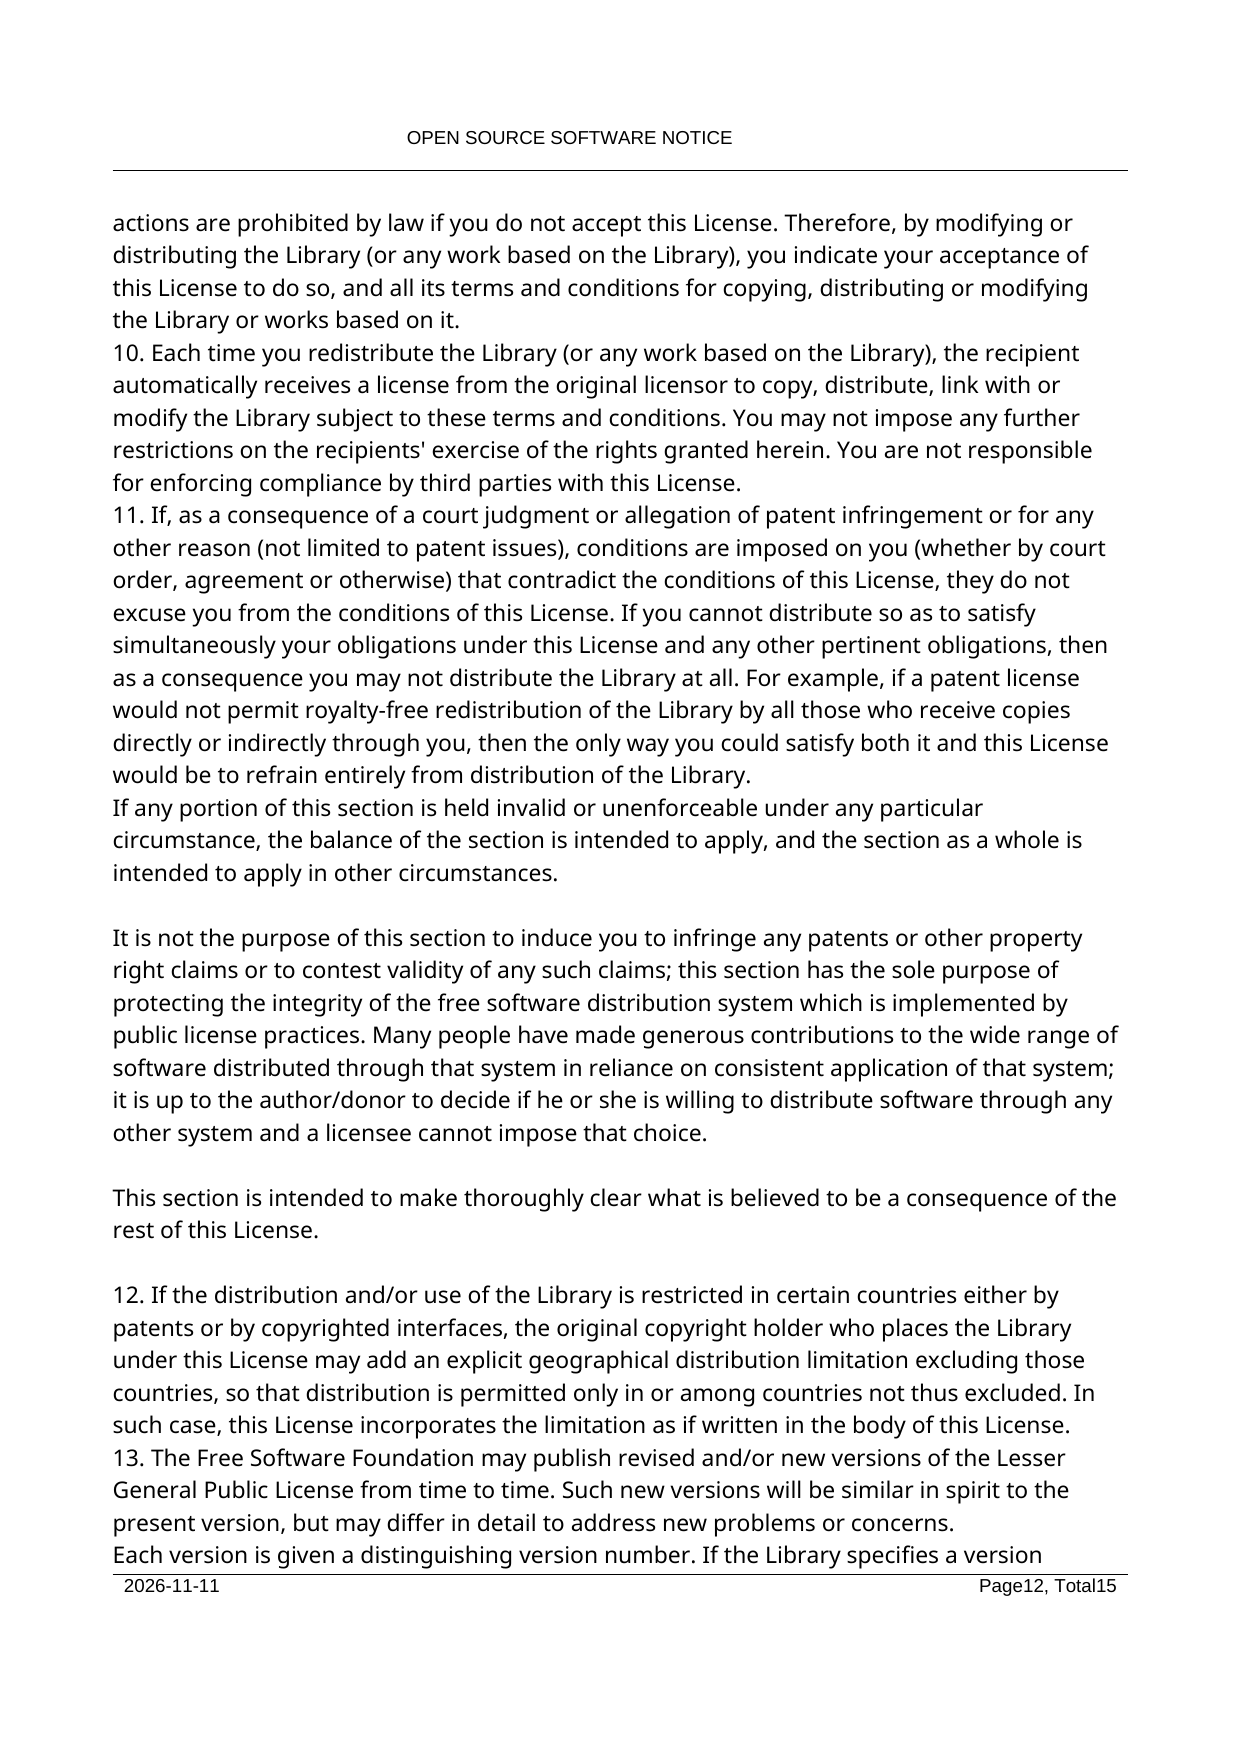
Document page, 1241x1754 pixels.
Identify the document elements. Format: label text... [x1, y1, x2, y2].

text 13. The Free Software Foundation may publish revised and/or new versions of the Lesser General Public License from time to time. Such new versions will be similar in spirit to the present version, but may differ in detail to address new problems or concerns. [112, 1441, 1128, 1539]
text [112, 206, 1128, 336]
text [112, 1539, 1128, 1571]
text 11. If, as a consequence of a court judgment or allegation of patent infringement or for any other reason (not limited to patent issues), conditions are imposed on you (whether by court order, agreement or otherwise) that contradict the conditions of this License, they do not excuse you from the conditions of this License. If you cannot distribute so as to satisfy simultaneously your obligations under this License and any other pertinent obligations, then as a consequence you may not distribute the Library at all. For example, if a patent license would not permit royalty-free redistribution of the Library by all those who receive copies directly or indirectly through you, then the only way you could satisfy both it and this License would be to refrain entirely from distribution of the Library. [112, 499, 1128, 791]
text If any portion of this section is held invalid or unenforceable under any particular circumstance, the balance of the section is intended to apply, and the section as a whole is intended to apply in other circumstances. [112, 791, 1128, 889]
text It is not the purpose of this section to induce you to infringe any patents or other property right claims or to contest validity of any such claims; this section has the sole purpose of protecting the integrity of the free software distribution system which is implemented by public license practices. Many people have made generous contributions to the wide range of software distributed through that system in reliance on consistent application of that system; it is up to the author/donor to decide if he or she is willing to distribute software through any other system and a licensee cannot impose that choice. [112, 921, 1128, 1149]
text 10. Each time you redistribute the Library (or any work based on the Library), the recipient automatically receives a license from the original licensor to copy, distribute, link with or modify the Library subject to these terms and conditions. You may not impose any further restrictions on the recipients' exercise of the rights granted herein. You are not responsible for enforcing compliance by third parties with this License. [112, 336, 1128, 499]
text This section is intended to make thoroughly clear what is believed to be a consequence of the rest of this License. [112, 1181, 1128, 1246]
text 12. If the distribution and/or use of the Library is restricted in certain countries either by patents or by copyrighted interfaces, the original copyright holder who places the Library under this License may add an explicit geographical distribution limitation excluding those countries, so that distribution is permitted only in or among countries not thus excluded. In such case, this License incorporates the limitation as if written in the body of this License. [112, 1279, 1128, 1441]
